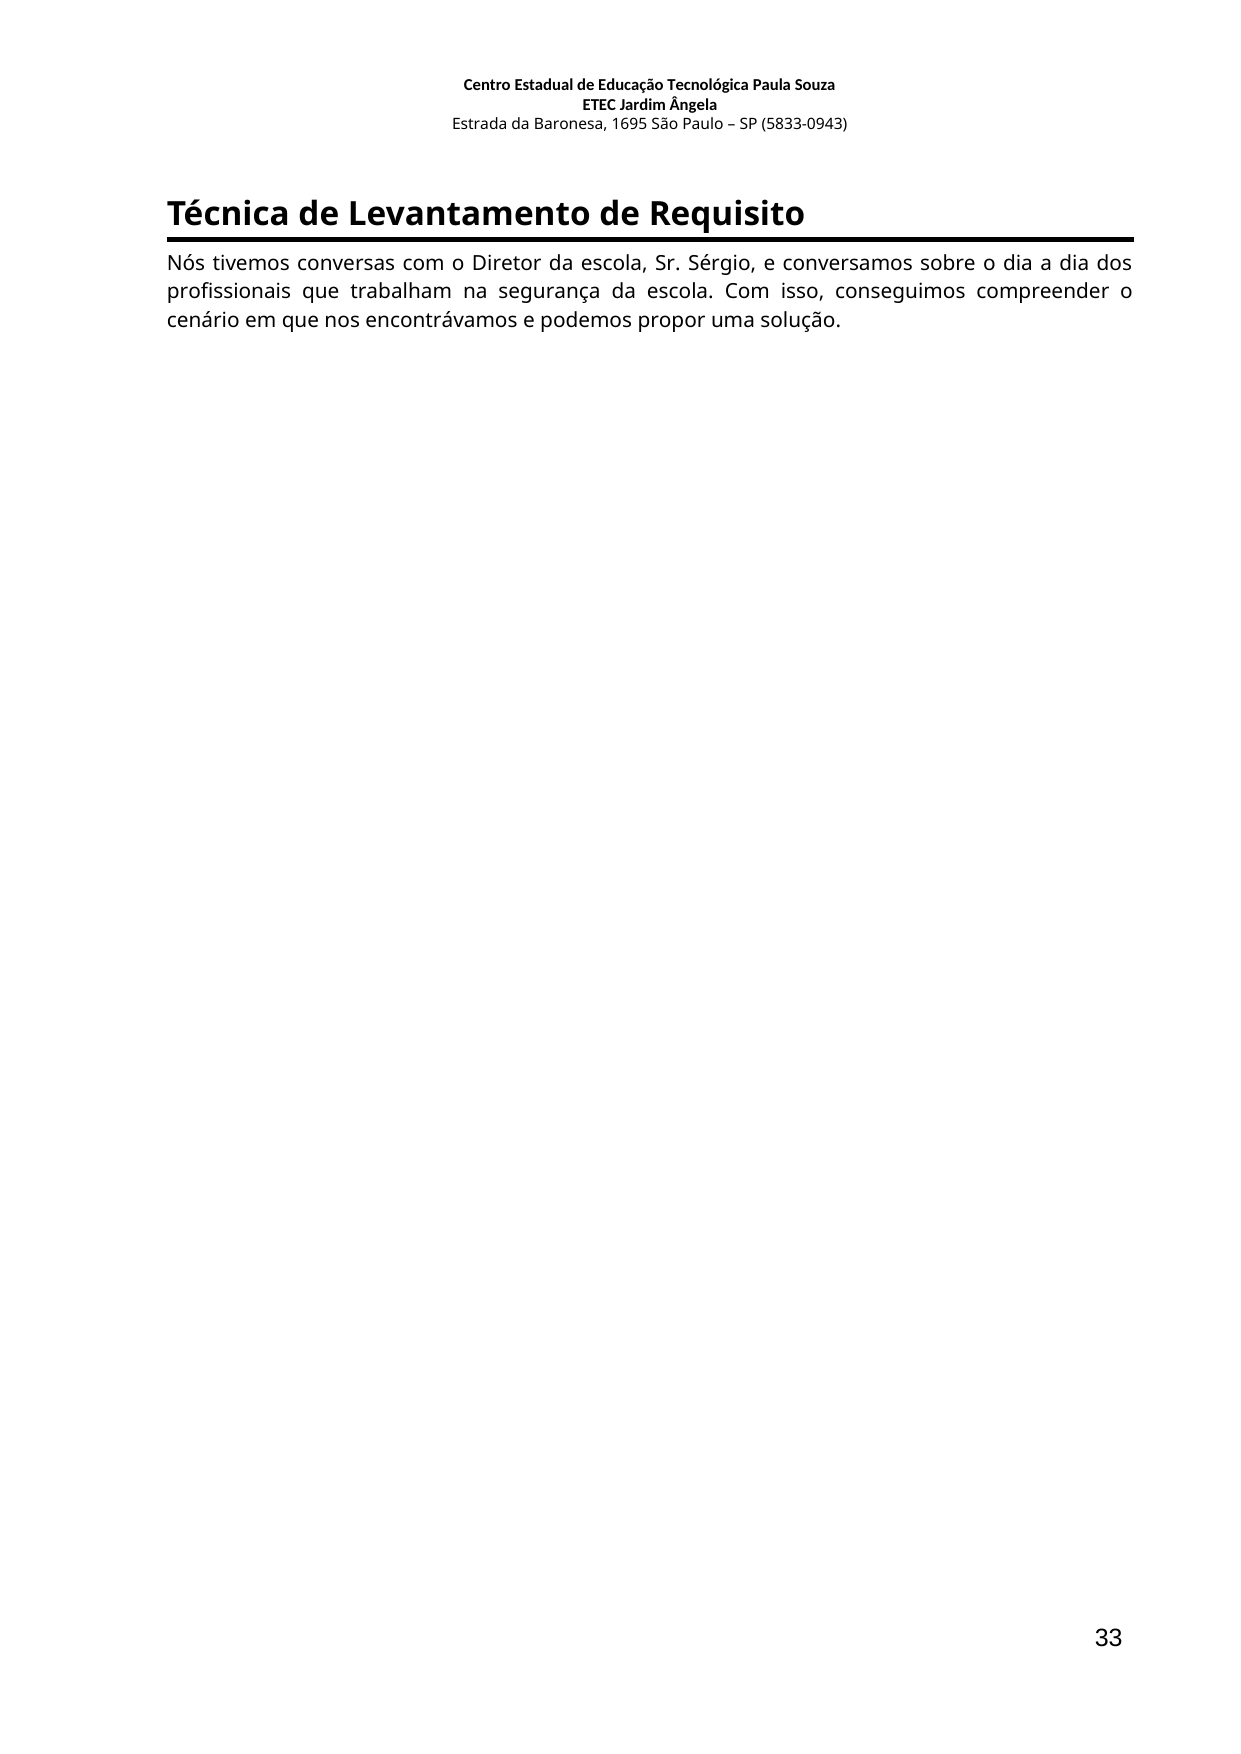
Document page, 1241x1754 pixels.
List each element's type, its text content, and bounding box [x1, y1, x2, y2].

text Técnica de Levantamento de Requisito [167, 189, 1134, 237]
text Nós tivemos conversas com o Diretor da escola, Sr. Sérgio, e conversamos sobre o dia a dia dos profissionais que trabalham na segurança da escola. Com isso, conseguimos compreender o cenário em que nos encontrávamos e podemos propor uma solução. [167, 248, 1134, 333]
